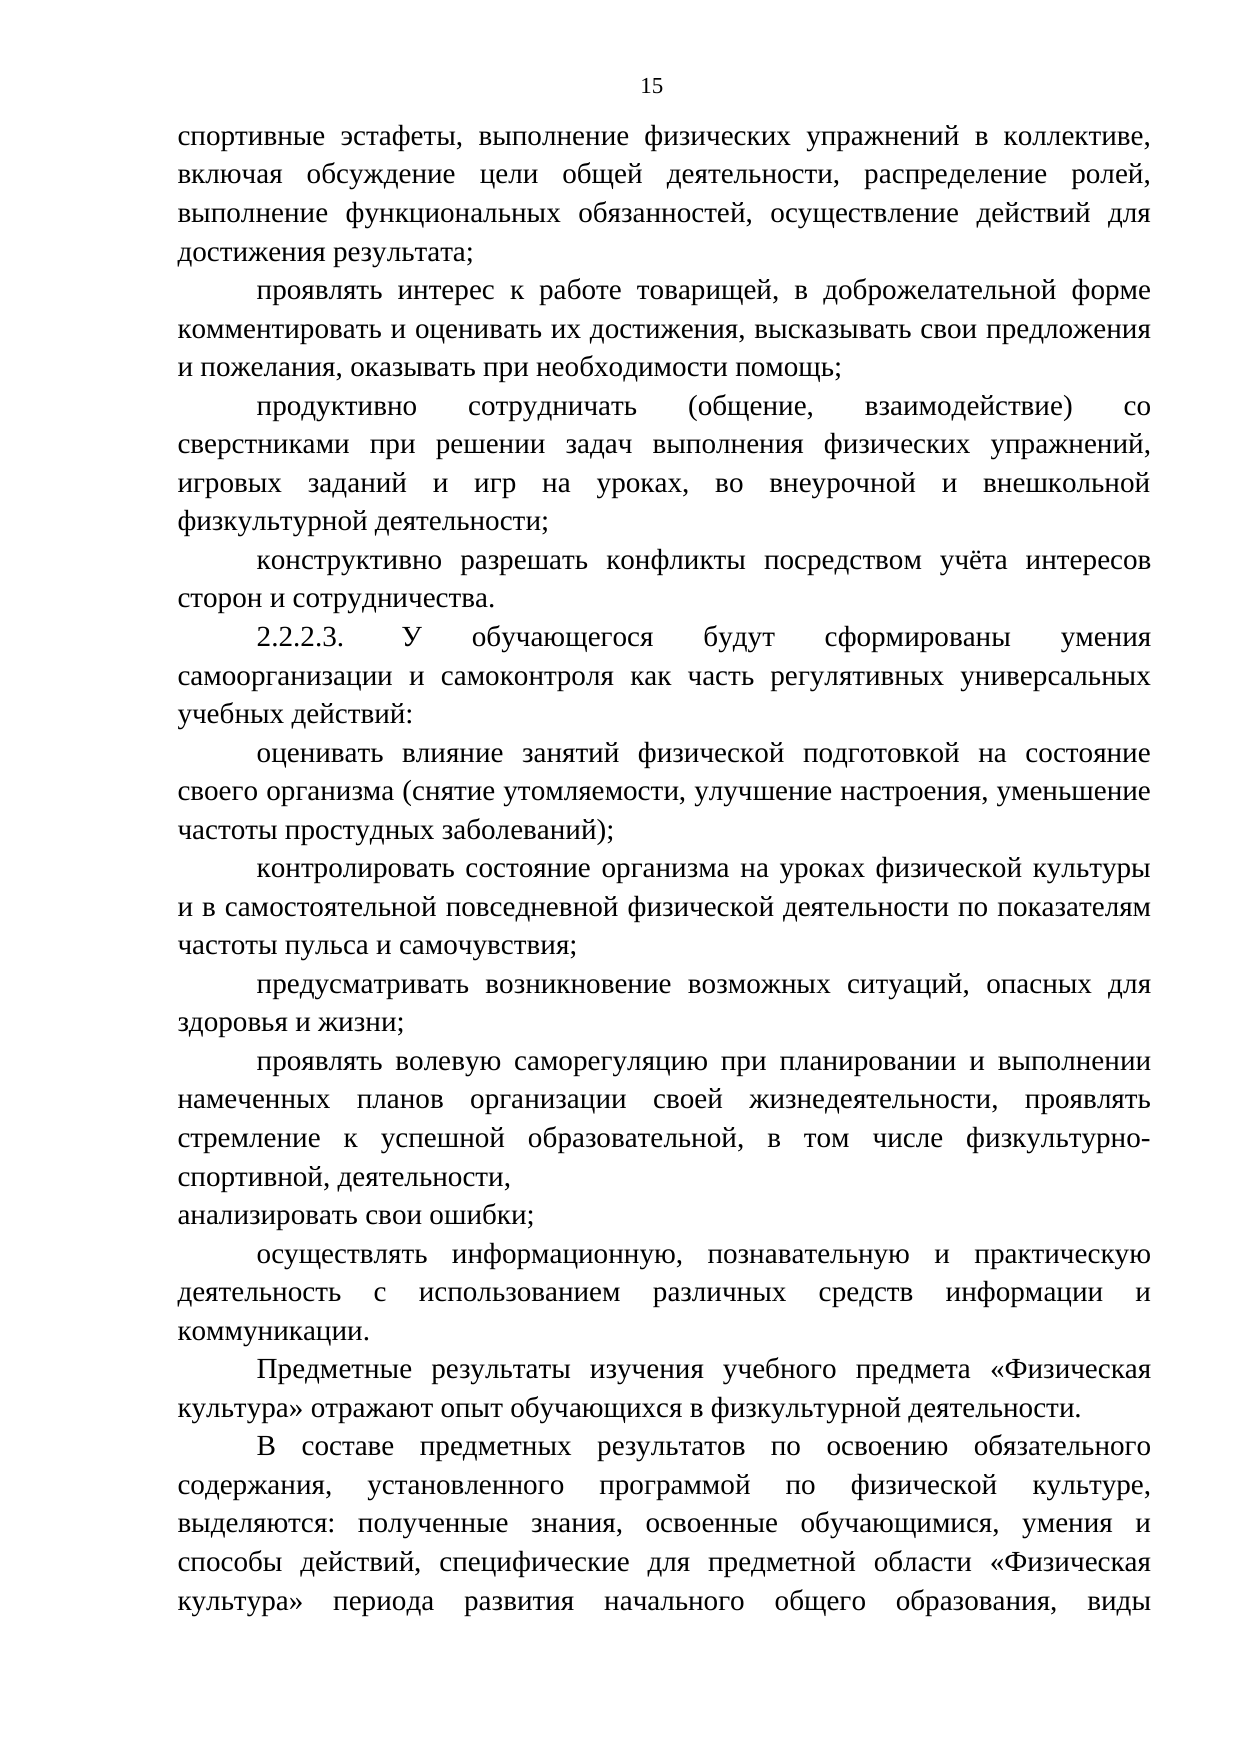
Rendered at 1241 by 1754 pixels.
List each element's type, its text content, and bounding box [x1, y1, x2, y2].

text осуществлять информационную, познавательную и практическую деятельность с использованием различных средств информации и коммуникации. [177, 1236, 1152, 1346]
text конструктивно разрешать конфликты посредством учёта интересов сторон и сотрудничества. [177, 542, 1152, 614]
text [177, 118, 1152, 267]
text контролировать состояние организма на уроках физической культуры и в самостоятельной повседневной физической деятельности по показателям частоты пульса и самочувствия; [177, 850, 1152, 961]
text предусматривать возникновение возможных ситуаций, опасных для здоровья и жизни; [177, 966, 1152, 1038]
text продуктивно сотрудничать (общение, взаимодействие) со сверстниками при решении задач выполнения физических упражнений, игровых заданий и игр на уроках, во внеурочной и внешкольной физкультурной деятельности; [177, 388, 1152, 537]
text анализировать свои ошибки; [177, 1197, 1152, 1231]
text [177, 1428, 1152, 1616]
text проявлять волевую саморегуляцию при планировании и выполнении намеченных планов организации своей жизнедеятельности, проявлять стремление к успешной образовательной, в том числе физкультурно-спортивной, деятельности, [177, 1043, 1152, 1192]
text Предметные результаты изучения учебного предмета «Физическая культура» отражают опыт обучающихся в физкультурной деятельности. [177, 1351, 1152, 1423]
text оценивать влияние занятий физической подготовкой на состояние своего организма (снятие утомляемости, улучшение настроения, уменьшение частоты простудных заболеваний); [177, 735, 1152, 845]
text проявлять интерес к работе товарищей, в доброжелательной форме комментировать и оценивать их достижения, высказывать свои предложения и пожелания, оказывать при необходимости помощь; [177, 272, 1152, 383]
list У обучающегося будут сформированы умения самоорганизации и самоконтроля как часть регулятивных универсальных учебных действий: [177, 619, 1152, 730]
